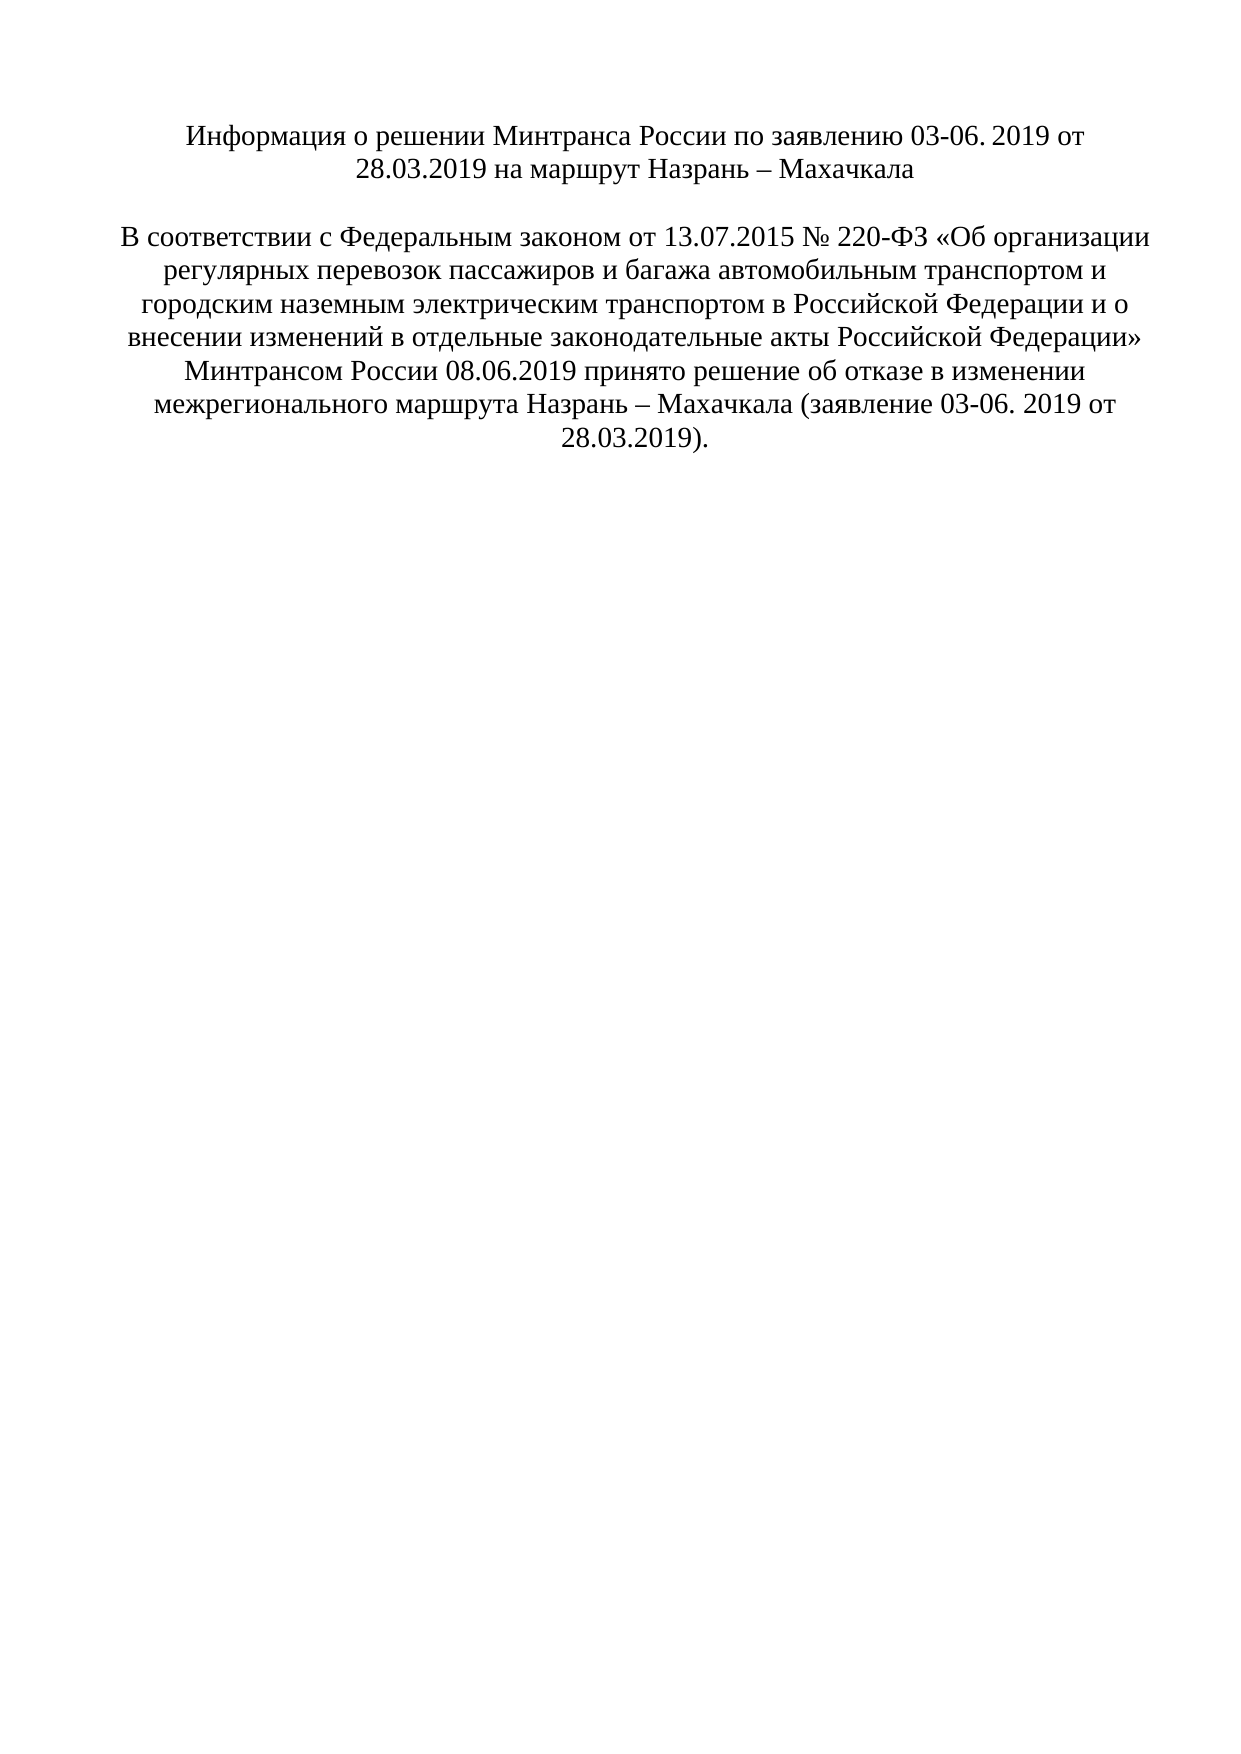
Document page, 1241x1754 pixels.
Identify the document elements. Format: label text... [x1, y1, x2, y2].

text В соответствии с Федеральным законом от 13.07.2015 № 220-ФЗ «Об организации регулярных перевозок пассажиров и багажа автомобильным транспортом и городским наземным электрическим транспортом в Российской Федерации и о внесении изменений в отдельные законодательные акты Российской Федерации» Минтрансом России 08.06.2019 принято решение об отказе в изменении межрегионального маршрута Назрань – Махачкала (заявление 03-06. 2019 от 28.03.2019). [118, 219, 1152, 453]
text Информация о решении Минтранса России по заявлению 03-06. 2019 от 28.03.2019 на маршрут Назрань – Махачкала [118, 118, 1152, 185]
